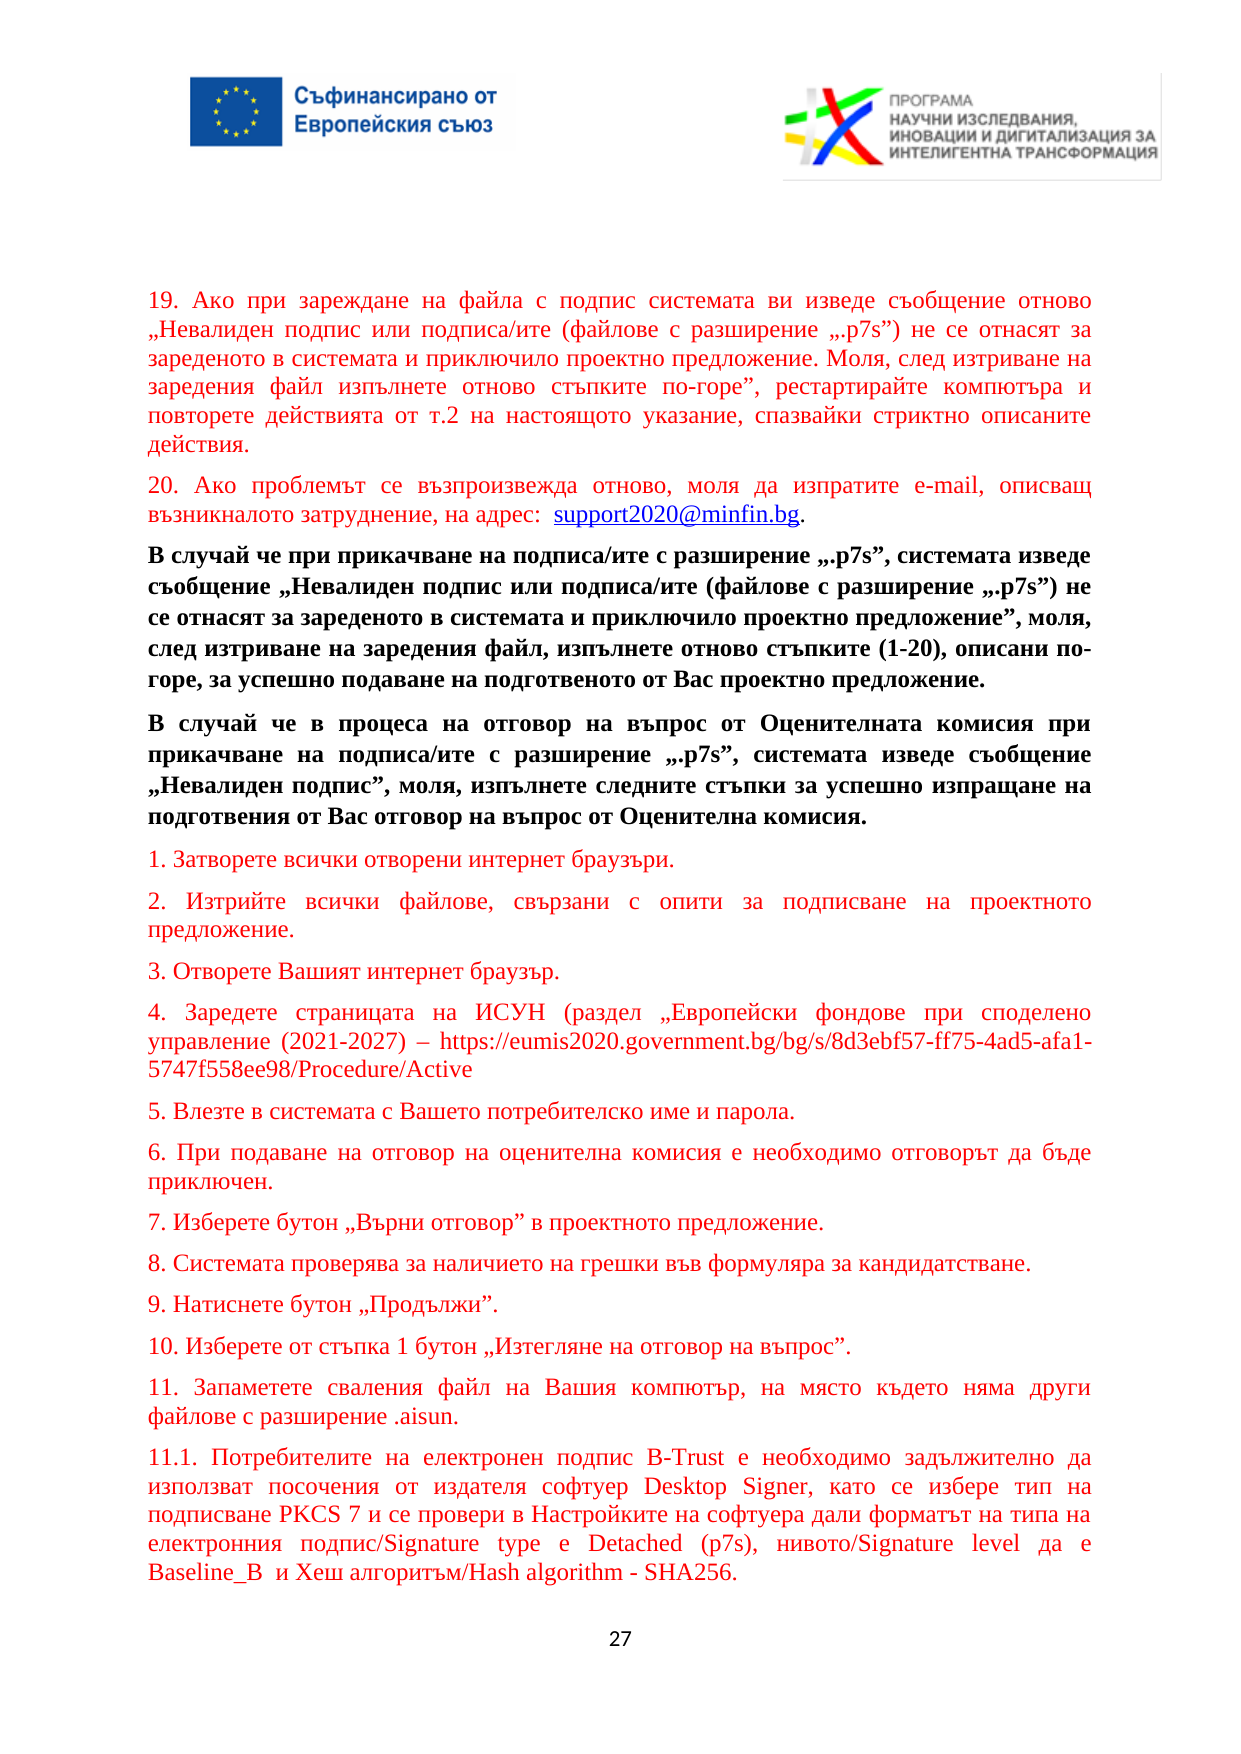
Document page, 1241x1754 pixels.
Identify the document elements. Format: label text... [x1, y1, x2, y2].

text 2. Изтрийте всички файлове, свързани с опити за подписване на проектното предложение. [148, 886, 1093, 943]
picture [782, 73, 1163, 182]
text 5. Влезте в системата с Вашето потребителско име и парола. [148, 1096, 1093, 1124]
text 9. Натиснете бутон „Продължи”. [148, 1289, 1093, 1318]
text В случай че в процеса на отговор на въпрос от Оценителната комисия при прикачване на подписа/ите с разширение „.p7s”, системата изведе съобщение „Невалиден подпис”, моля, изпълнете следните стъпки за успешно изпращане на подготвения от Вас отговор на въпрос от Оценителна комисия. [148, 708, 1093, 830]
text 11.1. Потребителите на електронен подпис B-Trust е необходимо задължително да използват посочения от издателя софтуер Desktop Signer, като се избере тип на подписване PKCS 7 и се провери в Настройките на софтуера дали форматът на типа на електронния подпис/Signature type е Detached (p7s), нивото/Signature level да е Baseline_B и Хеш алгоритъм/Hash algorithm - SHA256. [148, 1442, 1093, 1586]
text 19. Ако при зареждане на файла с подпис системата ви изведе съобщение отново „Невалиден подпис или подписа/ите (файлове с разширение „.p7s”) не се отнасят за зареденото в системата и приключило проектно предложение. Моля, след изтриване на заредения файл изпълнете отново стъпките по-горе”, рестартирайте компютъра и повторете действията от т.2 на настоящото указание, спазвайки стриктно описаните действия. [148, 285, 1093, 458]
text 1. Затворете всички отворени интернет браузъри. [148, 844, 1093, 873]
text 10. Изберете от стъпка 1 бутон „Изтегляне на отговор на въпрос”. [148, 1331, 1093, 1359]
text 7. Изберете бутон „Върни отговор” в проектното предложение. [148, 1207, 1093, 1236]
text 8. Системата проверява за наличието на грешки във формуляра за кандидатстване. [148, 1248, 1093, 1277]
text 6. При подаване на отговор на оценителна комисия е необходимо отговорът да бъде приключен. [148, 1137, 1093, 1194]
text 11. Запаметете сваления файл на Вашия компютър, на място където няма други файлове с разширение .aisun. [148, 1372, 1093, 1429]
text 20. Ако проблемът се възпроизвежда отново, моля да изпратите e-mail, описващ възникналото затруднение, на адрес: support2020@minfin.bg. [148, 470, 1093, 528]
picture [186, 73, 517, 151]
text В случай че при прикачване на подписа/ите с разширение „.p7s”, системата изведе съобщение „Невалиден подпис или подписа/ите (файлове с разширение „.p7s”) не се отнасят за зареденото в системата и приключило проектно предложение”, моля, след изтриване на заредения файл, изпълнете отново стъпките (1-20), описани по-горе, за успешно подаване на подготвеното от Вас проектно предложение. [148, 540, 1093, 693]
text 4. Заредете страницата на ИСУН (раздел „Европейски фондове при споделено управление (2021-2027) – https://eumis2020.government.bg/bg/s/8d3ebf57-ff75-4ad5-afa1-5747f558ee98/Procedure/Active [148, 997, 1093, 1083]
text 3. Отворете Вашият интернет браузър. [148, 956, 1093, 984]
